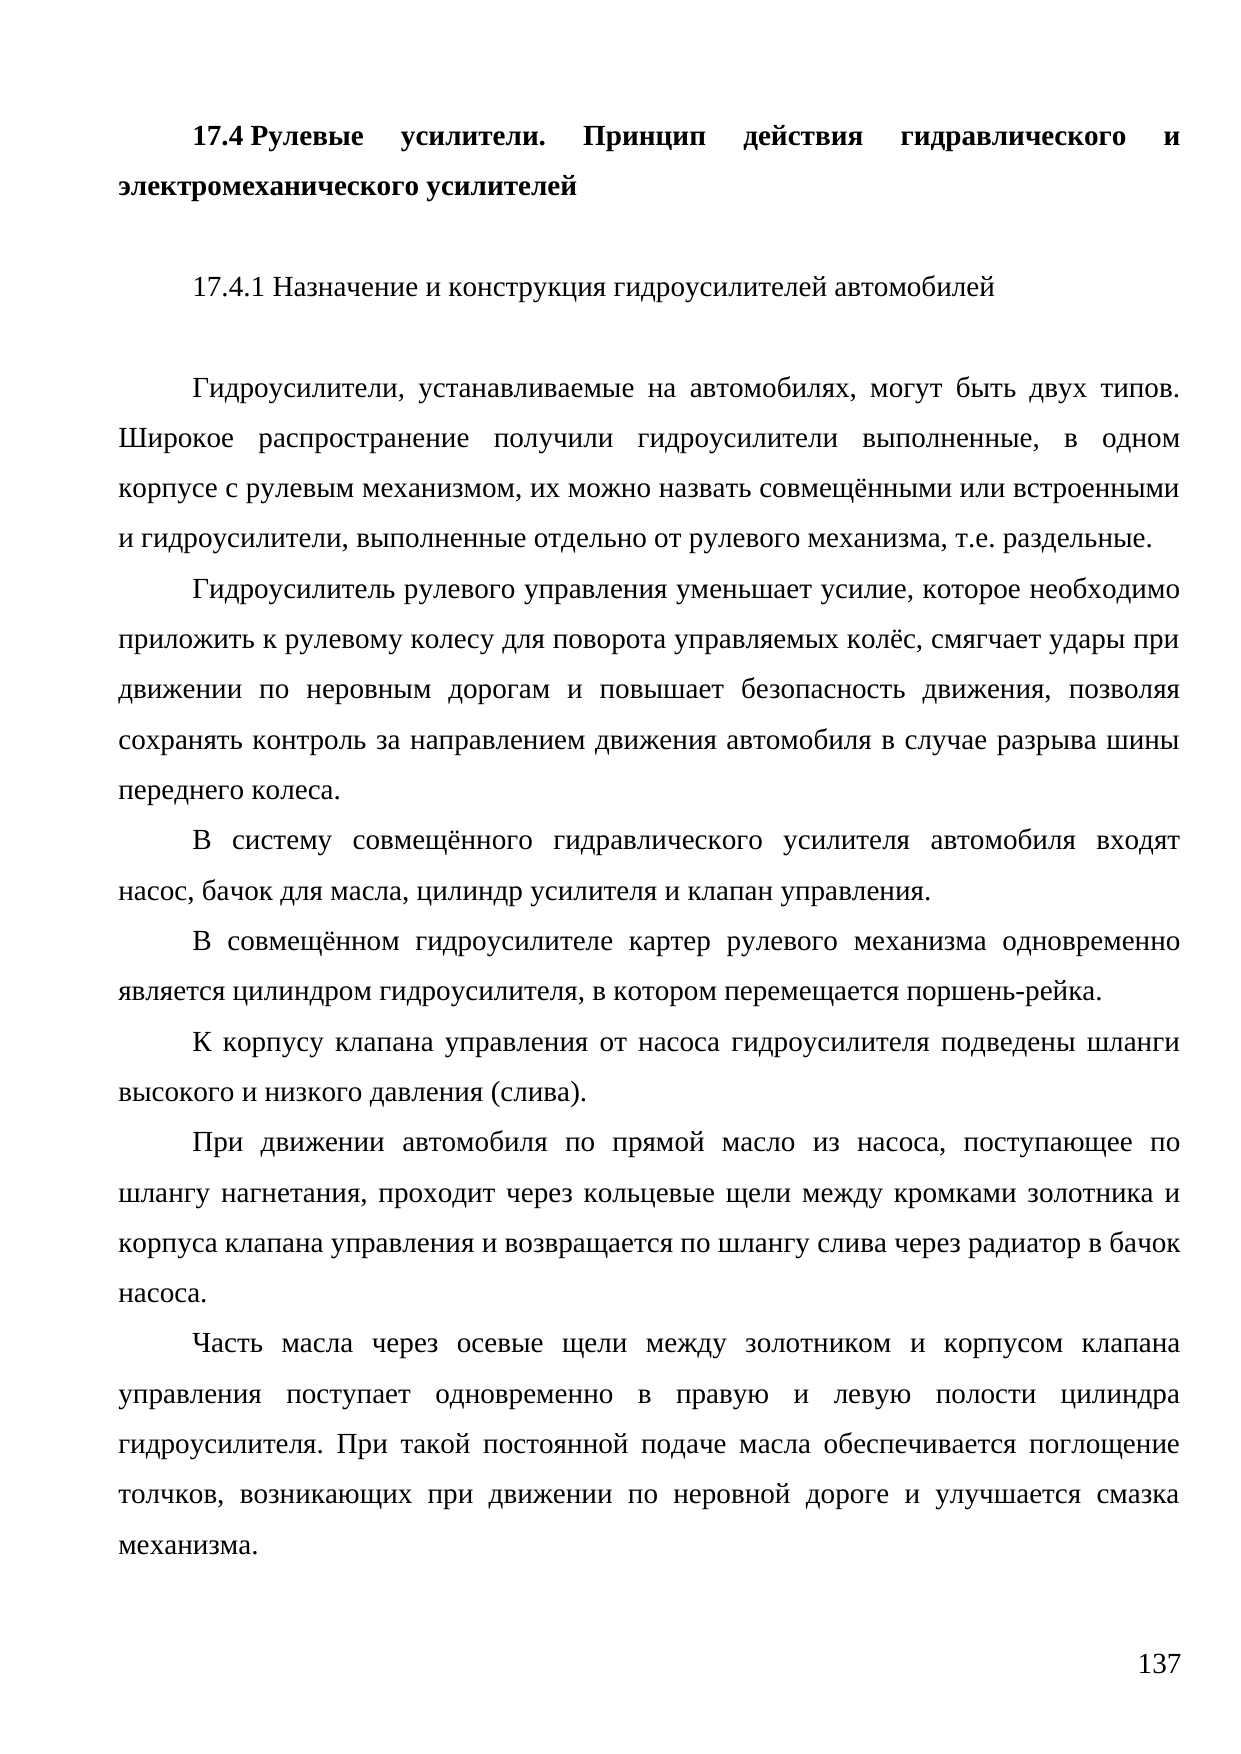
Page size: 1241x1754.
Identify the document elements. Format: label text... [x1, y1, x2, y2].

text Часть масла через осевые щели между золотником и корпусом клапана управления поступает одновременно в правую и левую полости цилиндра гидроусилителя. При такой постоянной подаче масла обеспечивается поглощение толчков, возникающих при движении по неровной дороге и улучшается смазка механизма. [118, 1326, 1181, 1560]
text В систему совмещённого гидравлического усилителя автомобиля входят насос, бачок для масла, цилиндр усилителя и клапан управления. [118, 822, 1181, 906]
text К корпусу клапана управления от насоса гидроусилителя подведены шланги высокого и низкого давления (слива). [118, 1024, 1181, 1108]
subtitle Рулевые усилители. Принцип действия гидравлического и электромеханического усилителей [118, 118, 1181, 202]
text При движении автомобиля по прямой масло из насоса, поступающее по шлангу нагнетания, проходит через кольцевые щели между кромками золотника и корпуса клапана управления и возвращается по шлангу слива через радиатор в бачок насоса. [118, 1124, 1181, 1309]
subtitle Назначение и конструкция гидроусилителей автомобилей [118, 269, 1181, 303]
text Гидроусилители, устанавливаемые на автомобилях, могут быть двух типов. Широкое распространение получили гидроусилители выполненные, в одном корпусе с рулевым механизмом, их можно назвать совмещёнными или встроенными и гидроусилители, выполненные отдельно от рулевого механизма, т.е. раздельные. [118, 370, 1181, 554]
text Гидроусилитель рулевого управления уменьшает усилие, которое необходимо приложить к рулевому колесу для поворота управляемых колёс, смягчает удары при движении по неровным дорогам и повышает безопасность движения, позволяя сохранять контроль за направлением движения автомобиля в случае разрыва шины переднего колеса. [118, 571, 1181, 806]
text В совмещённом гидроусилителе картер рулевого механизма одновременно является цилиндром гидроусилителя, в котором перемещается поршень-рейка. [118, 923, 1181, 1007]
